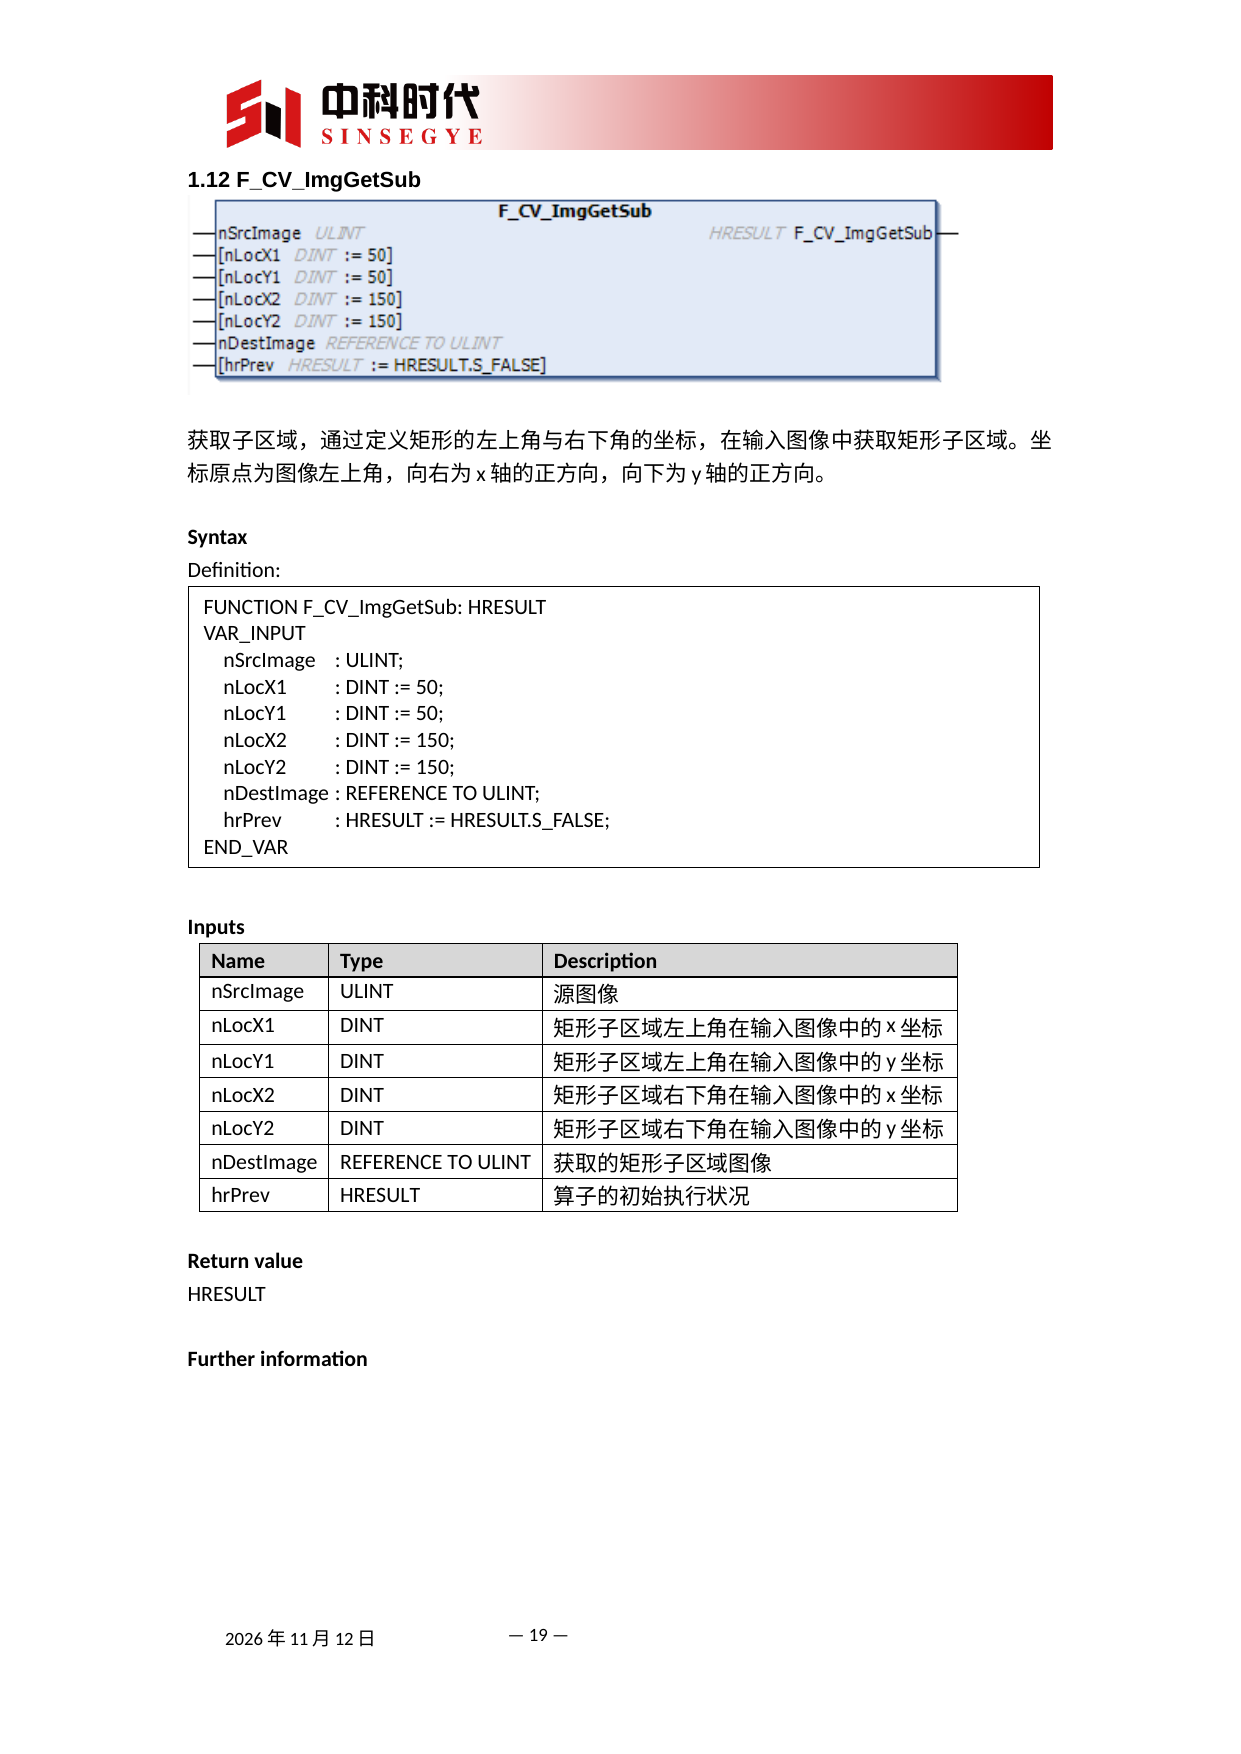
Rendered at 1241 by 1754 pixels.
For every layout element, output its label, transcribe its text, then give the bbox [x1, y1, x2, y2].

table_cell REFERENCE TO ULINT [329, 1145, 542, 1178]
text Return value [187, 1245, 1053, 1277]
table_cell HRESULT [329, 1179, 542, 1211]
table_cell DINT [329, 1078, 542, 1111]
table_cell nLocX1 [200, 1011, 328, 1043]
table_cell nSrcImage [200, 978, 328, 1010]
table_cell nLocY2 [200, 1112, 328, 1144]
text 获取子区域，通过定义矩形的左上角与右下角的坐标，在输入图像中获取矩形子区域。坐标原点为图像左上角，向右为x轴的正方向，向下为y轴的正方向。 [187, 423, 1053, 488]
text Inputs [187, 910, 1053, 943]
table_cell 矩形子区域左上角在输入图像中的x坐标 [543, 1011, 957, 1043]
text Further information [187, 1342, 1053, 1375]
table_header Type [329, 944, 542, 976]
picture [187, 195, 964, 395]
table_cell 算子的初始执行状况 [543, 1179, 957, 1211]
table_cell 获取的矩形子区域图像 [543, 1145, 957, 1178]
table_cell ULINT [329, 978, 542, 1010]
table_header Name [200, 944, 328, 976]
table_cell nLocX2 [200, 1078, 328, 1111]
table_cell DINT [329, 1045, 542, 1077]
table_cell 矩形子区域右下角在输入图像中的y坐标 [543, 1112, 957, 1144]
table_cell 源图像 [543, 978, 957, 1010]
table_cell nLocY1 [200, 1045, 328, 1077]
picture [225, 78, 483, 150]
subtitle F_CV_ImgGetSub [187, 163, 1053, 195]
text Syntax [187, 520, 1053, 553]
table_cell hrPrev [200, 1179, 328, 1211]
table_header Description [543, 944, 957, 976]
table_cell 矩形子区域左上角在输入图像中的y坐标 [543, 1045, 957, 1077]
table_cell 矩形子区域右下角在输入图像中的x坐标 [543, 1078, 957, 1111]
text HRESULT [187, 1277, 1053, 1310]
text Definition: [187, 553, 1053, 585]
table_cell DINT [329, 1112, 542, 1144]
table_cell DINT [329, 1011, 542, 1043]
table_cell nDestImage [200, 1145, 328, 1178]
